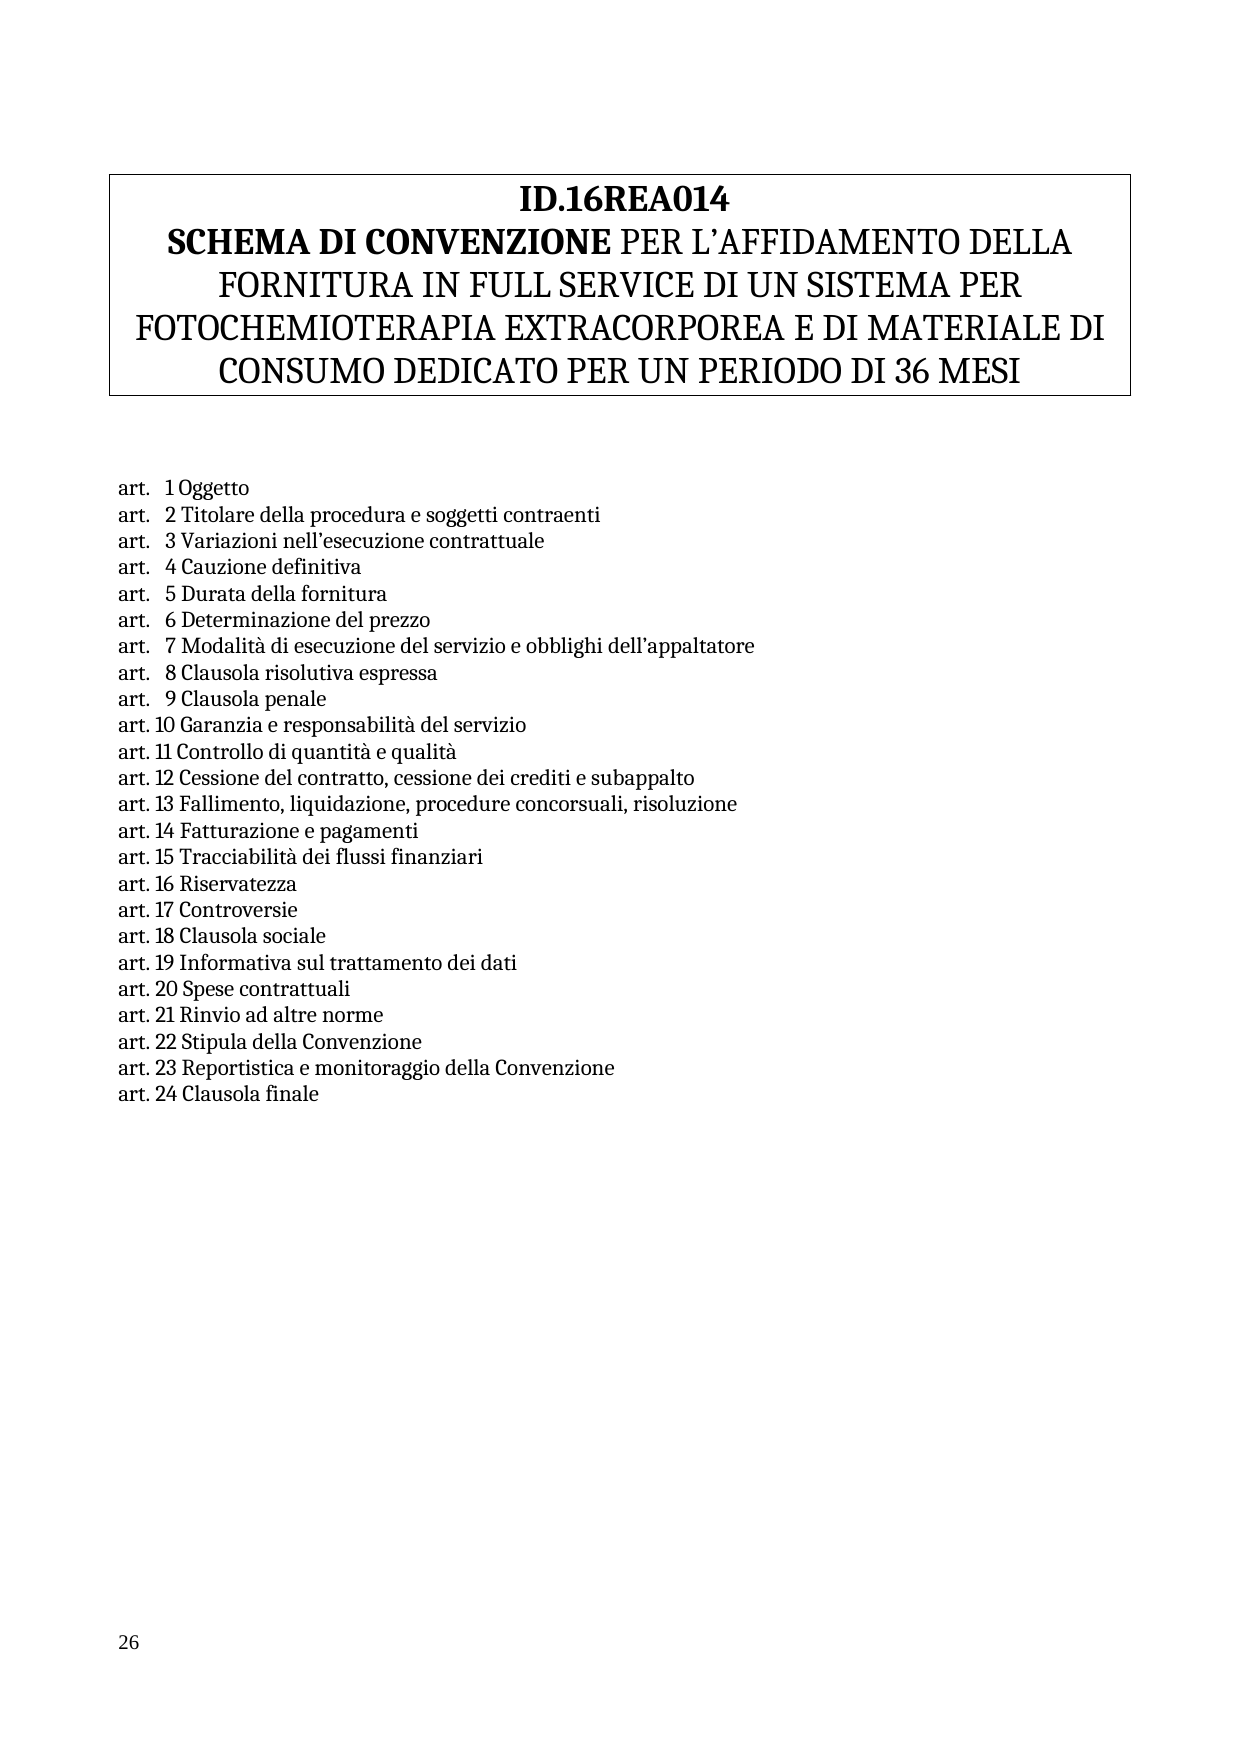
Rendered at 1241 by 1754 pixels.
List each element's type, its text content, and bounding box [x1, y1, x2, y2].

text art. 15 Tracciabilità dei flussi finanziari [118, 844, 1122, 870]
text art. 24 Clausola finale [118, 1081, 1122, 1107]
text art. 17 Controversie [118, 897, 1122, 923]
text art. 4 Cauzione definitiva [118, 554, 1122, 580]
text art. 1 Oggetto [118, 475, 1122, 501]
text art. 21 Rinvio ad altre norme [118, 1002, 1122, 1028]
text SCHEMA DI CONVENZIONE PER L’AFFIDAMENTO DELLA FORNITURA IN FULL SERVICE DI UN SISTEMA PER FOTOCHEMIOTERAPIA EXTRACORPOREA E DI MATERIALE DI CONSUMO DEDICATO PER UN PERIODO DI 36 MESI [110, 217, 1130, 395]
text art. 18 Clausola sociale [118, 923, 1122, 949]
text art. 19 Informativa sul trattamento dei dati [118, 949, 1122, 976]
text art. 11 Controllo di quantità e qualità [118, 738, 1122, 765]
text art. 13 Fallimento, liquidazione, procedure concorsuali, risoluzione [118, 791, 1122, 818]
text art. 16 Riservatezza [118, 870, 1122, 897]
text art. 7 Modalità di esecuzione del servizio e obblighi dell’appaltatore [118, 633, 1122, 659]
text art. 23 Reportistica e monitoraggio della Convenzione [118, 1055, 1122, 1081]
text art. 10 Garanzia e responsabilità del servizio [118, 712, 1122, 738]
text art. 5 Durata della fornitura [118, 580, 1122, 607]
text art. 9 Clausola penale [118, 686, 1122, 712]
text art. 2 Titolare della procedura e soggetti contraenti [118, 501, 1122, 528]
text art. 8 Clausola risolutiva espressa [118, 659, 1122, 686]
text ID.16REA014 [110, 175, 1130, 217]
text art. 3 Variazioni nell’esecuzione contrattuale [118, 528, 1122, 554]
text art. 6 Determinazione del prezzo [118, 607, 1122, 633]
text art. 22 Stipula della Convenzione [118, 1028, 1122, 1055]
text art. 20 Spese contrattuali [118, 976, 1122, 1002]
text art. 14 Fatturazione e pagamenti [118, 818, 1122, 844]
text art. 12 Cessione del contratto, cessione dei crediti e subappalto [118, 765, 1122, 791]
